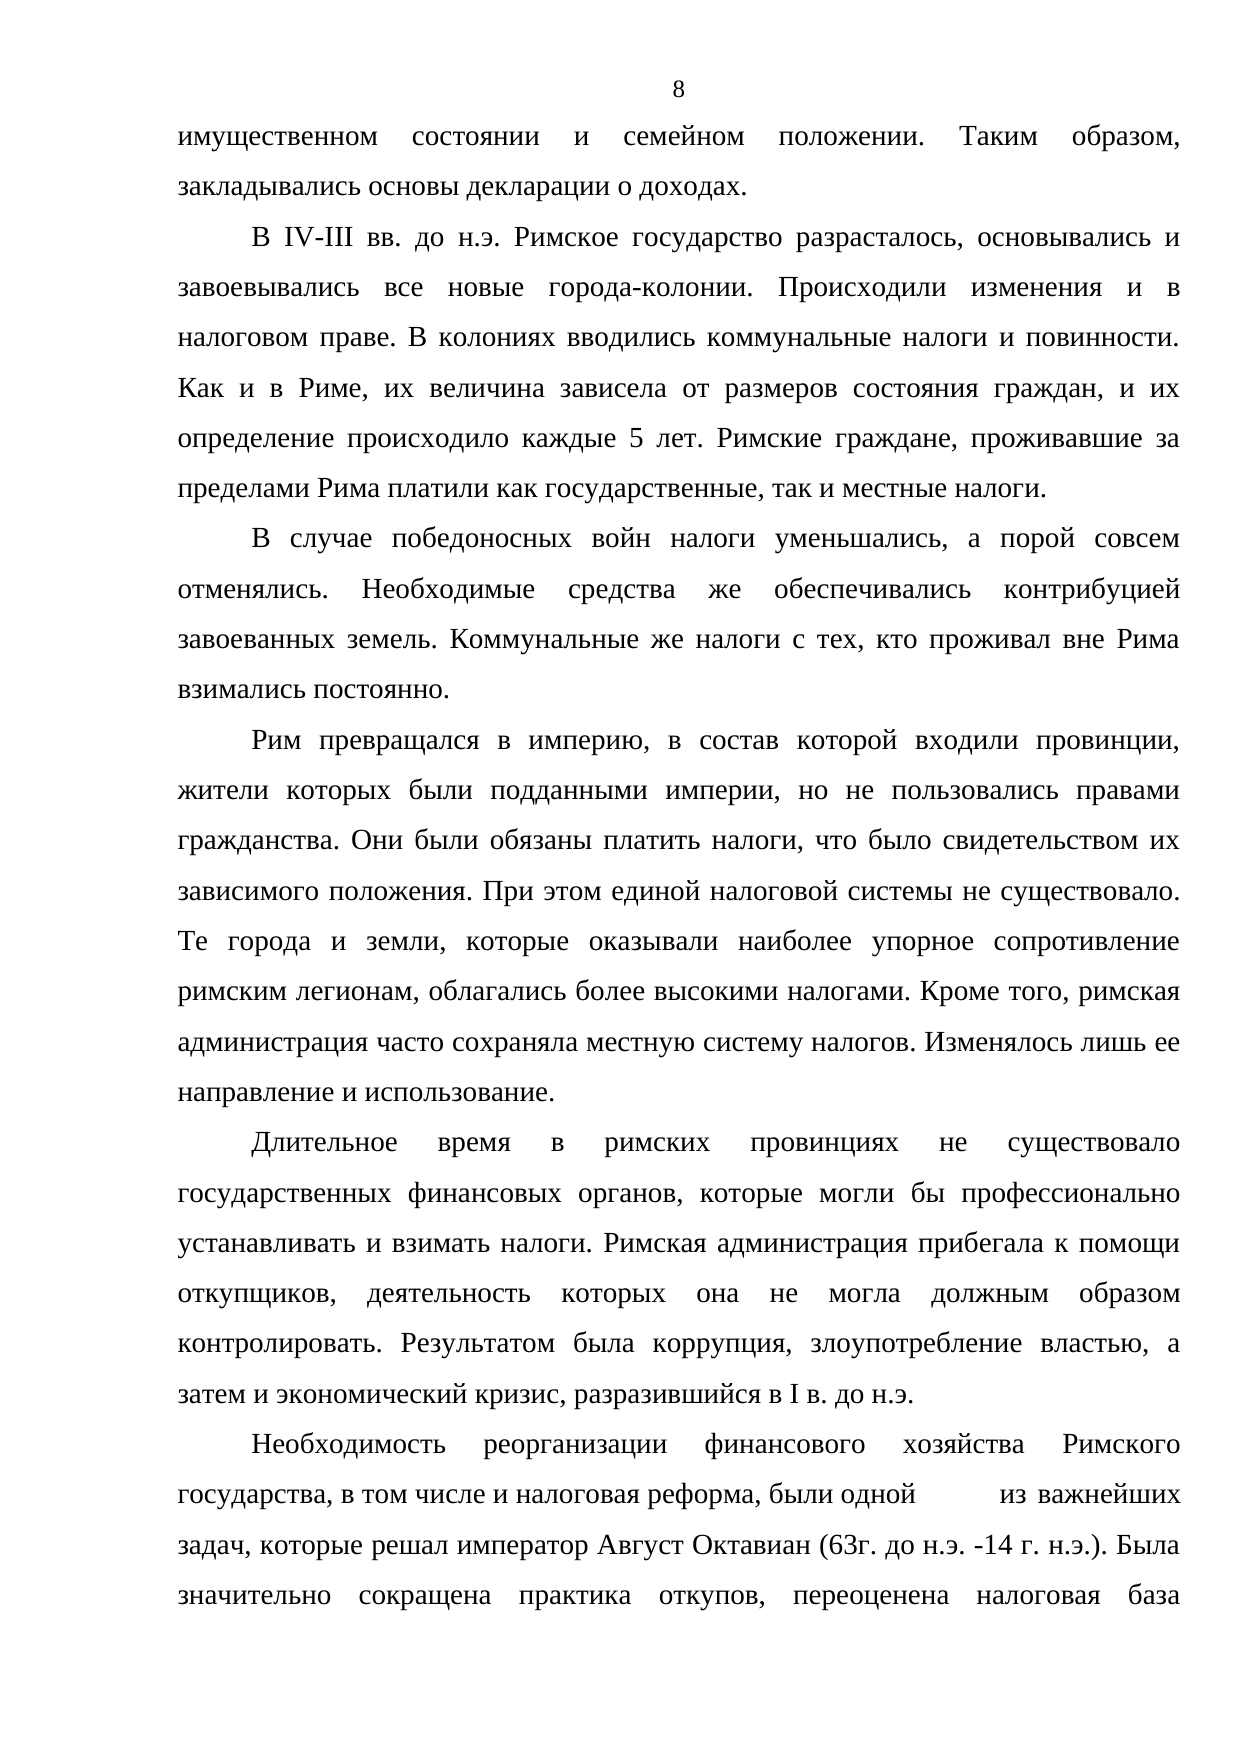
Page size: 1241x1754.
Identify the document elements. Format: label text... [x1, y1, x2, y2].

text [177, 118, 1181, 202]
text Рим превращался в империю, в состав которой входили провинции, жители которых были подданными империи, но не пользовались правами гражданства. Они были обязаны платить налоги, что было свидетельством их зависимого положения. При этом единой налоговой системы не существовало. Те города и земли, которые оказывали наиболее упорное сопротивление римским легионам, облагались более высокими налогами. Кроме того, римская администрация часто сохраняла местную систему налогов. Изменялось лишь ее направление и использование. [177, 722, 1181, 1108]
text В IV-III вв. до н.э. Римское государство разрасталось, основывались и завоевывались все новые города-колонии. Происходили изменения и в налоговом праве. В колониях вводились коммунальные налоги и повинности. Как и в Риме, их величина зависела от размеров состояния граждан, и их определение происходило каждые 5 лет. Римские граждане, проживавшие за пределами Рима платили как государственные, так и местные налоги. [177, 219, 1181, 504]
text В случае победоносных войн налоги уменьшались, а порой совсем отменялись. Необходимые средства же обеспечивались контрибуцией завоеванных земель. Коммунальные же налоги с тех, кто проживал вне Рима взимались постоянно. [177, 521, 1181, 705]
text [177, 1426, 1181, 1611]
text Длительное время в римских провинциях не существовало государственных финансовых органов, которые могли бы профессионально устанавливать и взимать налоги. Римская администрация прибегала к помощи откупщиков, деятельность которых она не могла должным образом контролировать. Результатом была коррупция, злоупотребление властью, а затем и экономический кризис, разразившийся в I в. до н.э. [177, 1124, 1181, 1409]
